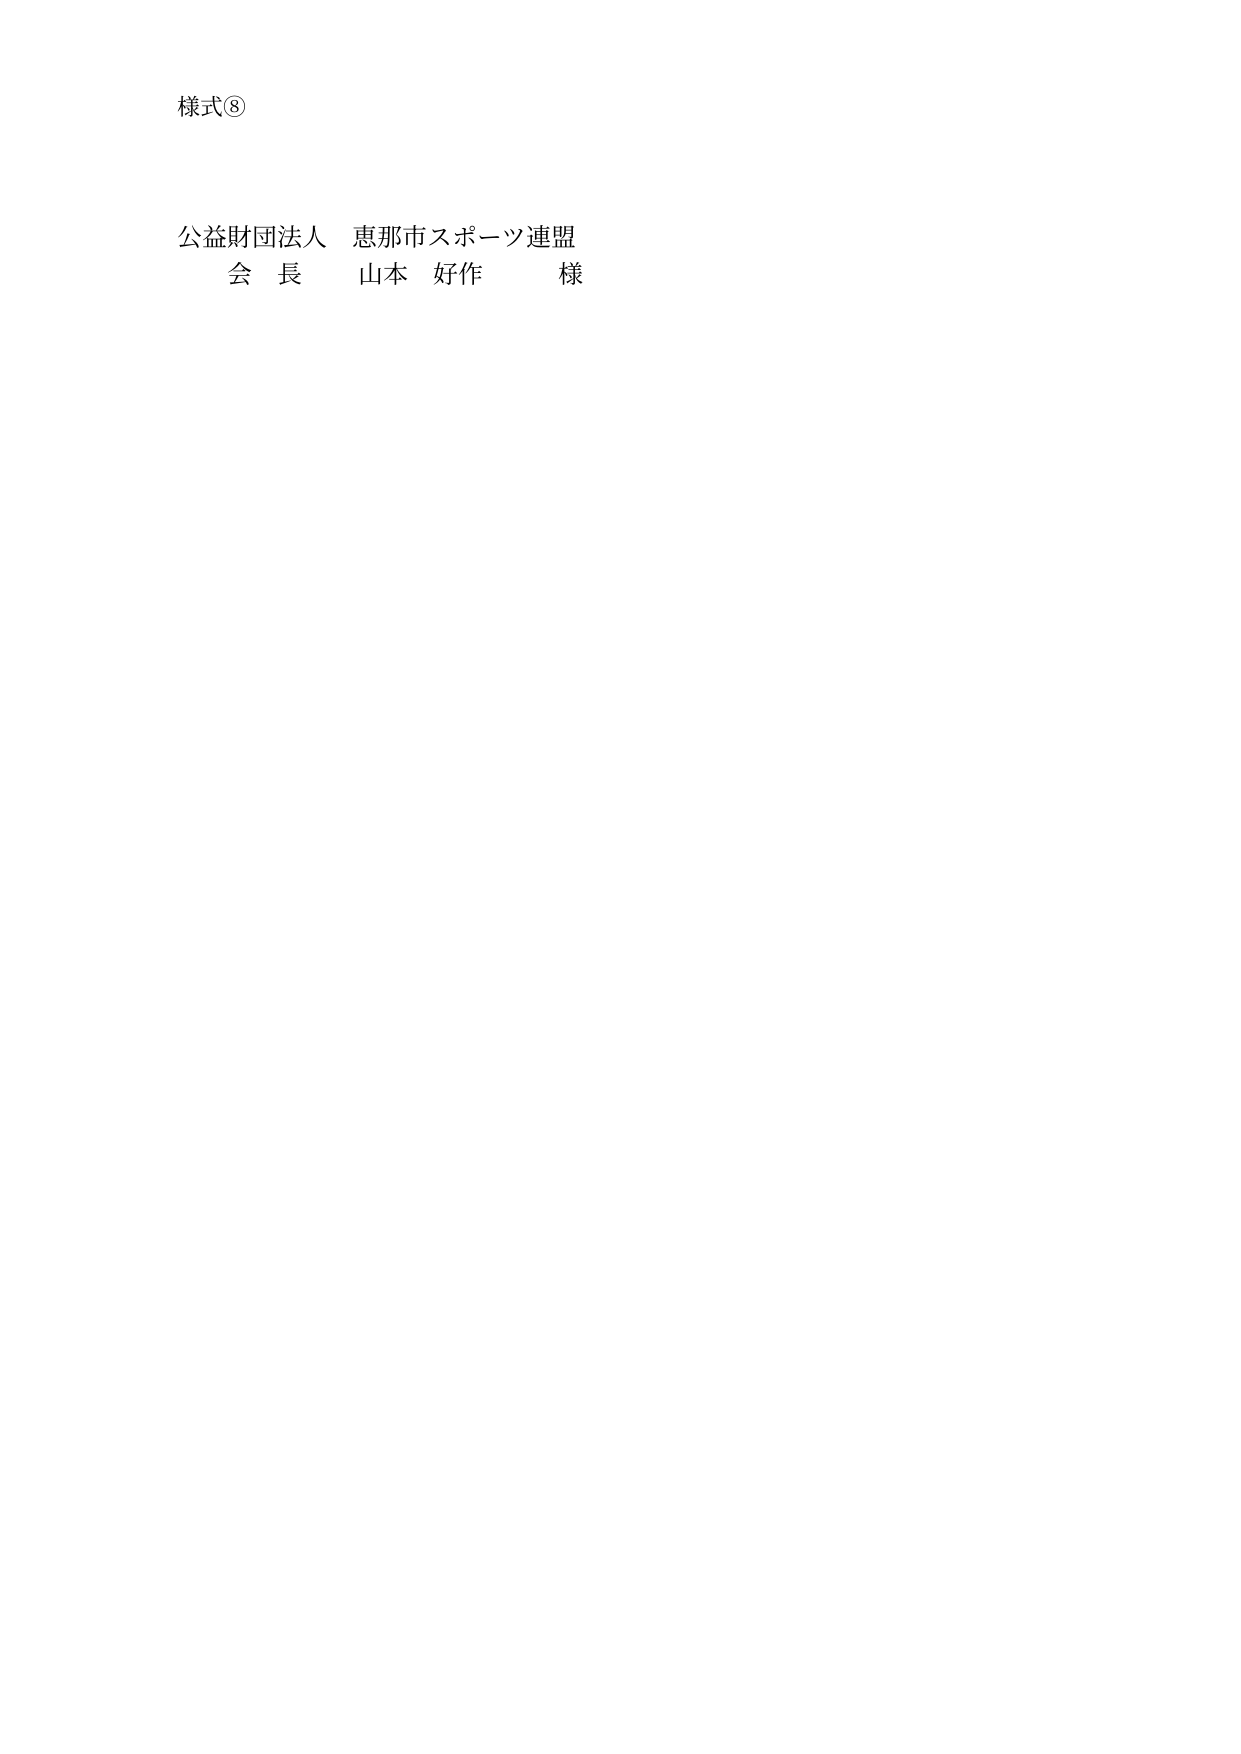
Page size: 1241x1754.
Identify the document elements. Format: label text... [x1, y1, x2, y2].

text 会 長 山本 好作 様 [177, 254, 1063, 292]
text 公益財団法人 恵那市スポーツ連盟 [177, 217, 1063, 254]
